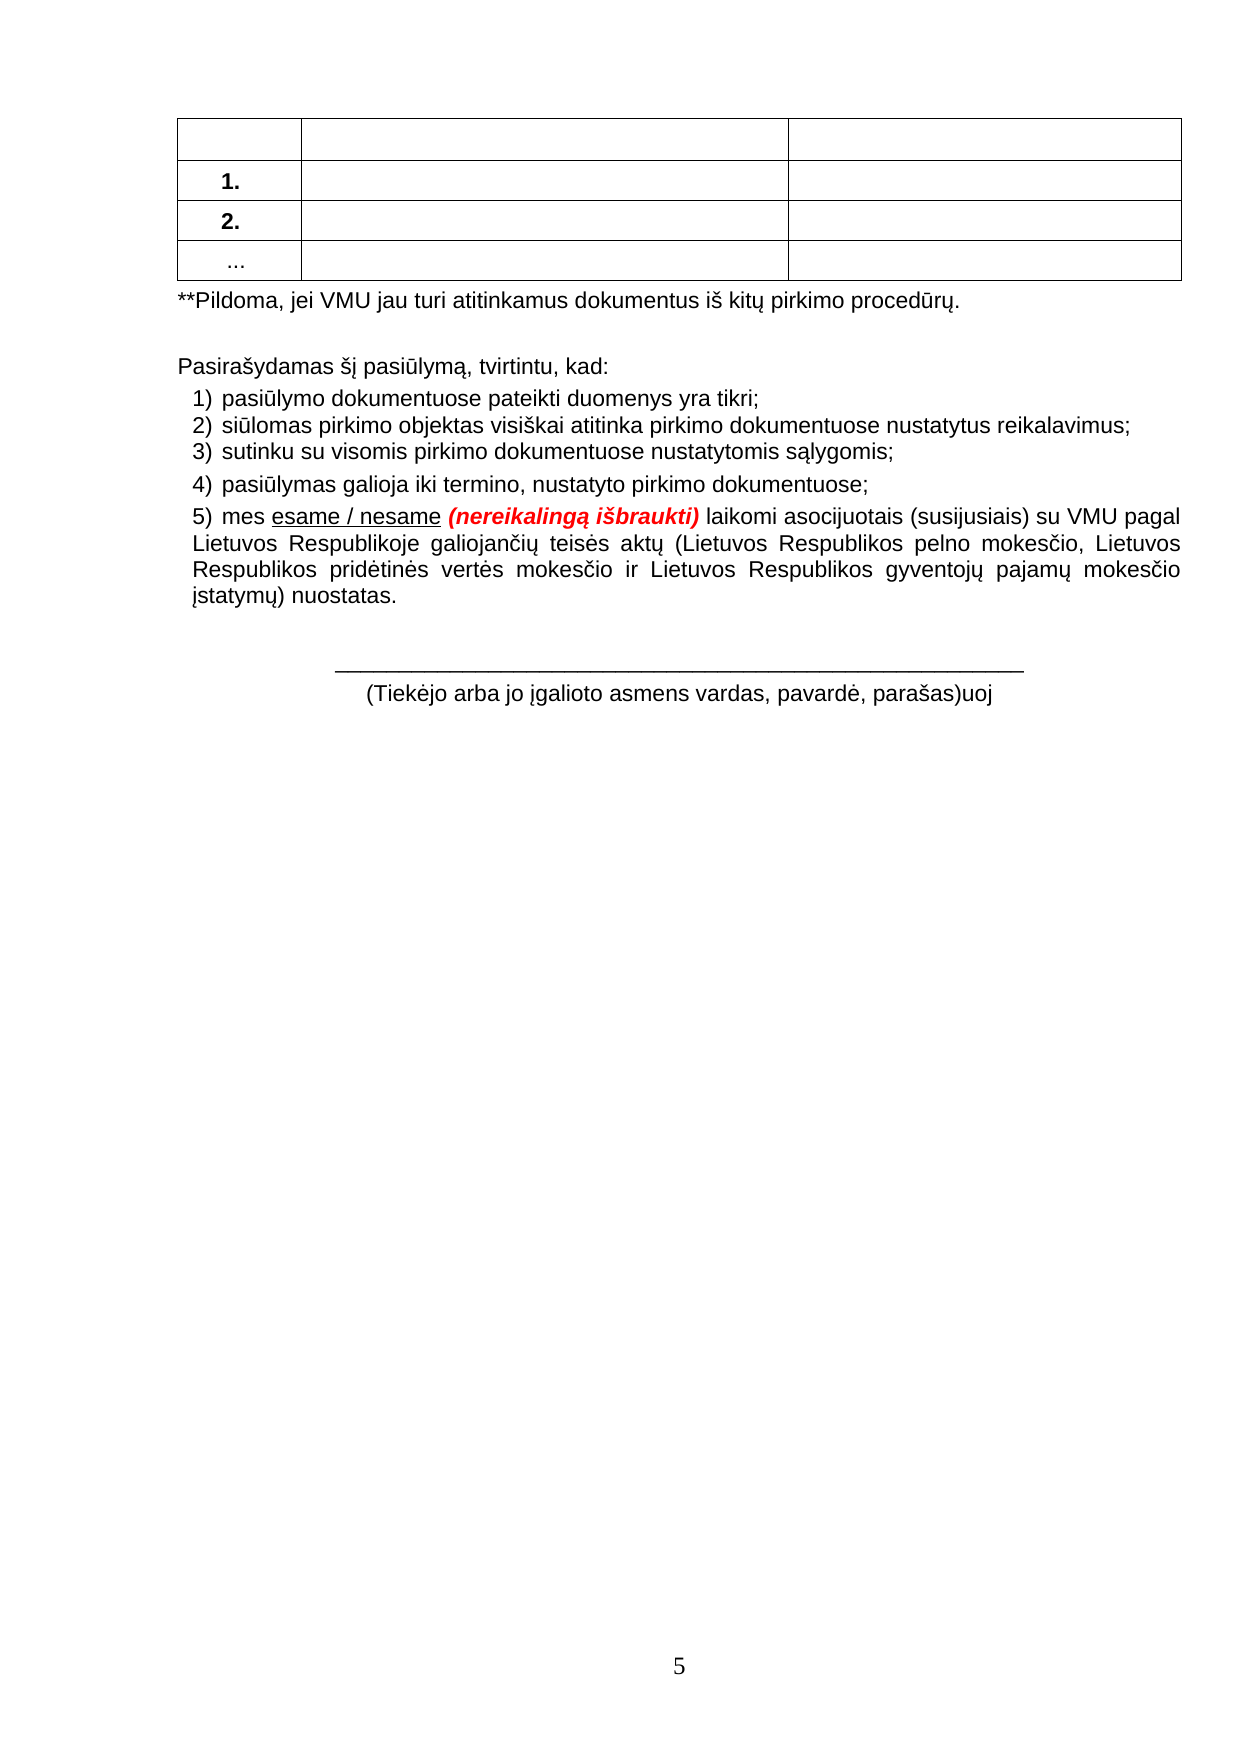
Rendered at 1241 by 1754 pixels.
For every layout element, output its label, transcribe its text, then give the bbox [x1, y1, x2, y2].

list pasiūlymo dokumentuose pateikti duomenys yra tikri; [177, 385, 1181, 412]
table_cell [302, 201, 788, 240]
table_cell ... [178, 241, 301, 280]
table_cell 2 [302, 119, 788, 160]
table_cell [302, 161, 788, 200]
list sutinku su visomis pirkimo dokumentuose nustatytomis sąlygomis; [192, 438, 1181, 464]
list pasiūlymas galioja iki termino, nustatyto pirkimo dokumentuose; [192, 471, 1181, 497]
table_cell 1 [178, 119, 301, 160]
table_cell 3 [789, 119, 1181, 160]
table_cell [178, 161, 301, 200]
table_cell [789, 161, 1181, 200]
table_cell [789, 241, 1181, 280]
text ______________________________________________________ [177, 647, 1181, 674]
text **Pildoma, jei VMU jau turi atitinkamus dokumentus iš kitų pirkimo procedūrų. [177, 287, 1181, 314]
text Pasirašydamas šį pasiūlymą, tvirtintu, kad: [177, 353, 1181, 379]
list siūlomas pirkimo objektas visiškai atitinka pirkimo dokumentuose nustatytus reikalavimus; [192, 412, 1181, 438]
list mes esame / nesame (nereikalingą išbraukti) laikomi asocijuotais (susijusiais) su VMU pagal Lietuvos Respublikoje galiojančių teisės aktų (Lietuvos Respublikos pelno mokesčio, Lietuvos Respublikos pridėtinės vertės mokesčio ir Lietuvos Respublikos gyventojų pajamų mokesčio įstatymų) nuostatas. [192, 503, 1181, 608]
text (Tiekėjo arba jo įgalioto asmens vardas, pavardė, parašas)uoj [177, 680, 1181, 706]
table_cell [789, 201, 1181, 240]
table_cell [178, 201, 301, 240]
table_cell [302, 241, 788, 280]
